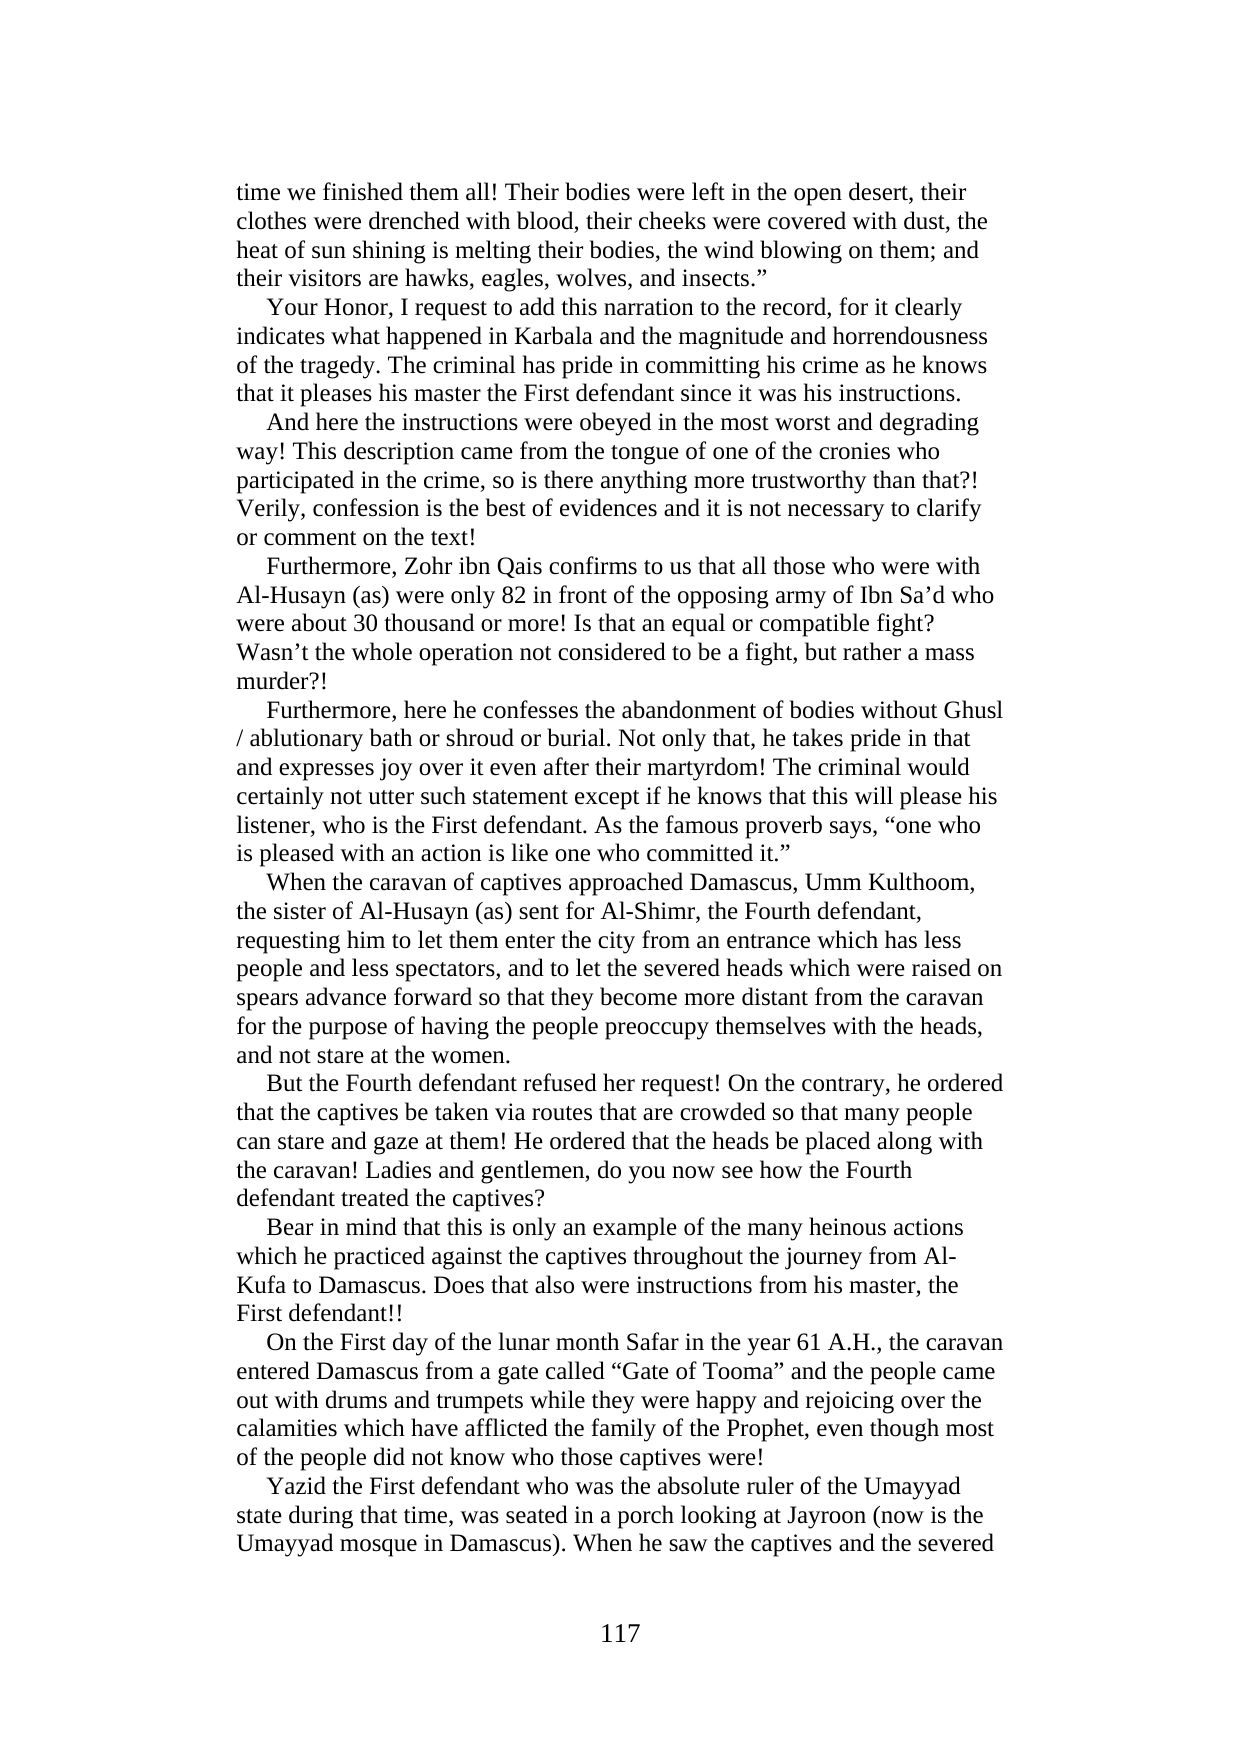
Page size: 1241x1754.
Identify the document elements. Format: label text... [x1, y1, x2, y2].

text time we finished them all! Their bodies were left in the open desert, their clothes were drenched with blood, their cheeks were covered with dust, the heat of sun shining is melting their bodies, the wind blowing on them; and their visitors are hawks, eagles, wolves, and insects.” [236, 177, 1004, 292]
text And here the instructions were obeyed in the most worst and degrading way! This description came from the tongue of one of the cronies who participated in the crime, so is there anything more trustworthy than that?! Verily, confession is the best of evidences and it is not necessary to clarify or comment on the text! [236, 407, 1004, 551]
text Your Honor, I request to add this narration to the record, for it clearly indicates what happened in Karbala and the magnitude and horrendousness of the tragedy. The criminal has pride in committing his crime as he knows that it pleases his master the First defendant since it was his instructions. [236, 292, 1004, 407]
text Bear in mind that this is only an example of the many heinous actions which he practiced against the captives throughout the journey from Al-Kufa to Damascus. Does that also were instructions from his master, the First defendant!! [236, 1212, 1004, 1327]
text When the caravan of captives approached Damascus, Umm Kulthoom, the sister of Al-Husayn (as) sent for Al-Shimr, the Fourth defendant, requesting him to let them enter the city from an entrance which has less people and less spectators, and to let the severed heads which were raised on spears advance forward so that they become more distant from the caravan for the purpose of having the people preoccupy themselves with the heads, and not stare at the women. [236, 867, 1004, 1068]
text Furthermore, Zohr ibn Qais confirms to us that all those who were with Al-Husayn (as) were only 82 in front of the opposing army of Ibn Sa’d who were about 30 thousand or more! Is that an equal or compatible fight? Wasn’t the whole operation not considered to be a fight, but rather a mass murder?! [236, 551, 1004, 695]
text Yazid the First defendant who was the absolute ruler of the Umayyad state during that time, was seated in a porch looking at Jayroon (now is the Umayyad mosque in Damascus). When he saw the captives and the severed [236, 1471, 1004, 1557]
text But the Fourth defendant refused her request! On the contrary, he ordered that the captives be taken via routes that are crowded so that many people can stare and gaze at them! He ordered that the heads be placed along with the caravan! Ladies and gentlemen, do you now see how the Fourth defendant treated the captives? [236, 1068, 1004, 1212]
text Furthermore, here he confesses the abandonment of bodies without Ghusl / ablutionary bath or shroud or burial. Not only that, he takes pride in that and expresses joy over it even after their martyrdom! The criminal would certainly not utter such statement except if he knows that this will please his listener, who is the First defendant. As the famous proverb says, “one who is pleased with an action is like one who committed it.” [236, 695, 1004, 867]
text On the First day of the lunar month Safar in the year 61 A.H., the caravan entered Damascus from a gate called “Gate of Tooma” and the people came out with drums and trumpets while they were happy and rejoicing over the calamities which have afflicted the family of the Prophet, even though most of the people did not know who those captives were! [236, 1327, 1004, 1471]
